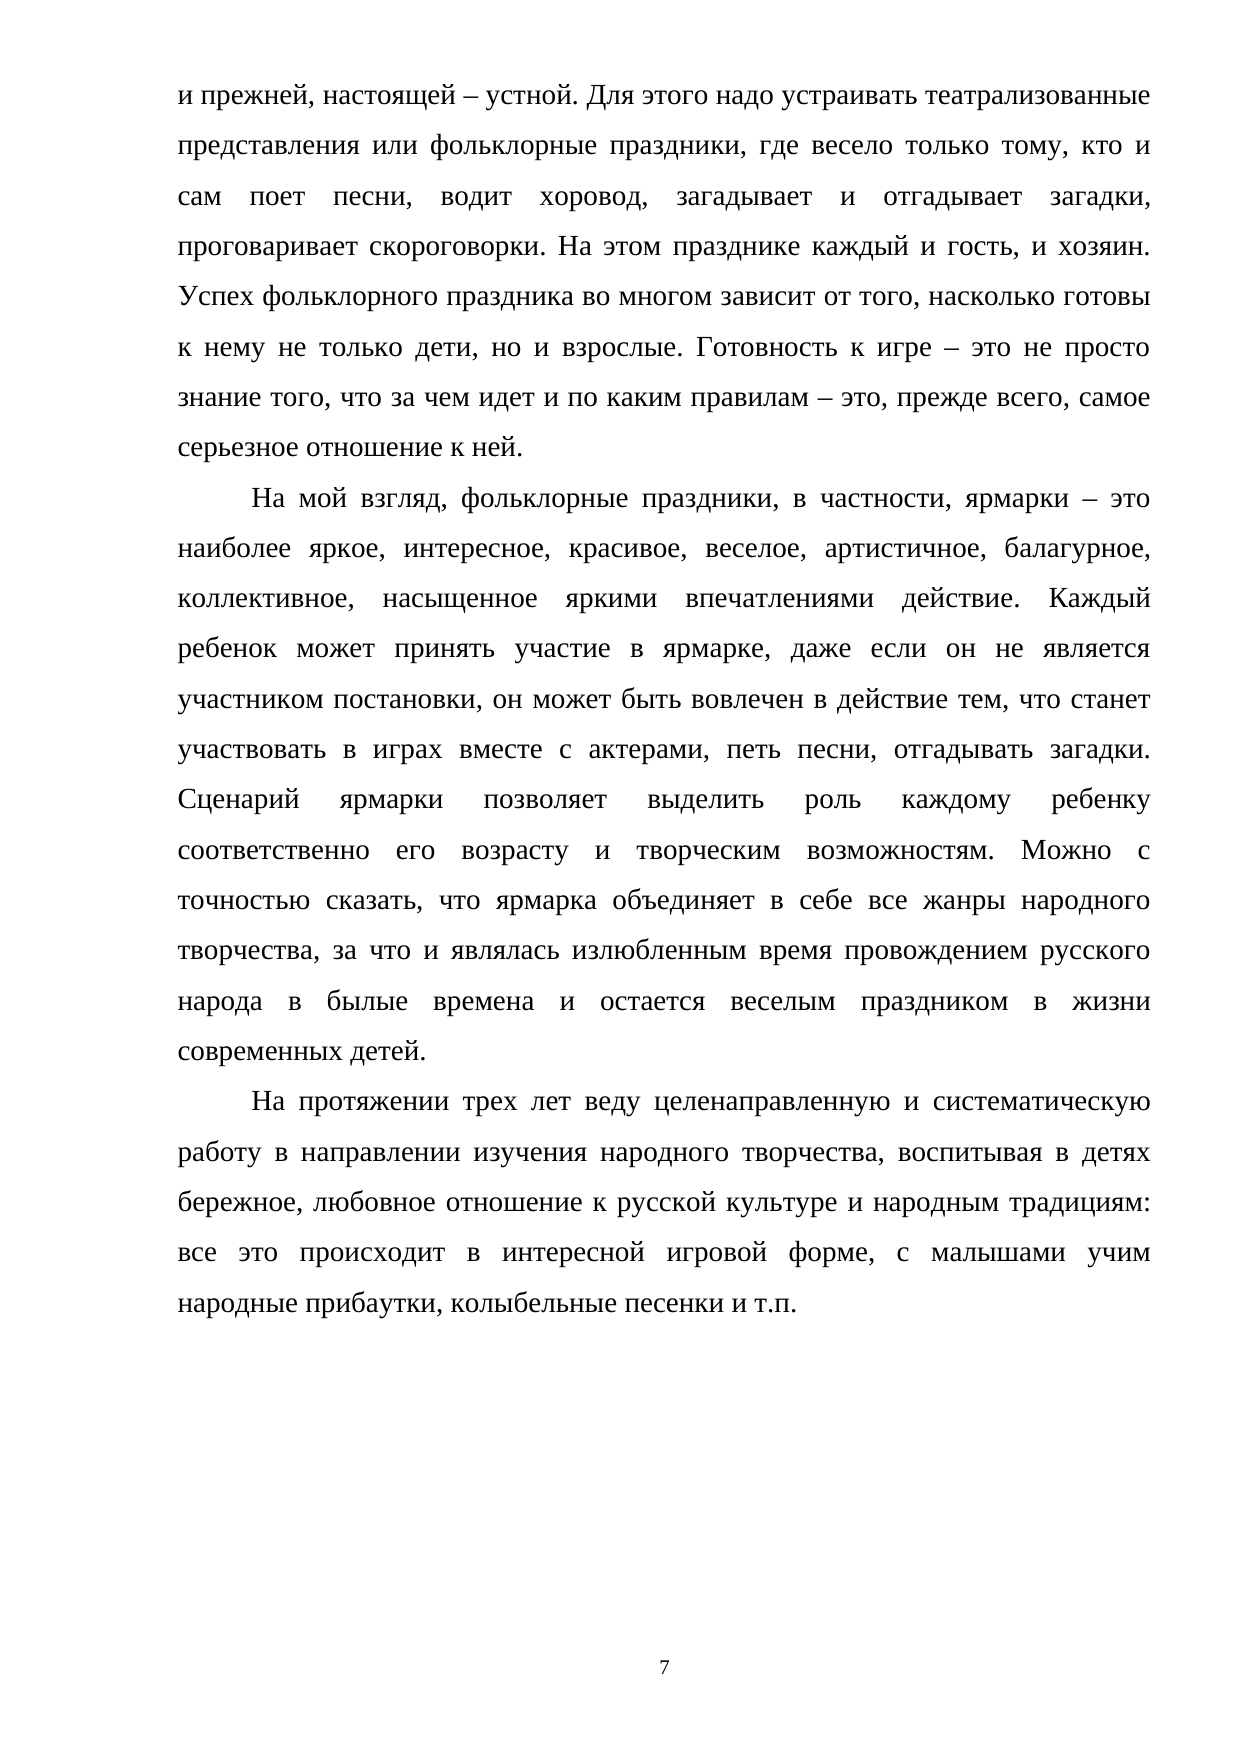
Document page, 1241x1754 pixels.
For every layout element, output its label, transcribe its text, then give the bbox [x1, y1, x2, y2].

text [177, 77, 1152, 463]
text На протяжении трех лет веду целенаправленную и систематическую работу в направлении изучения народного творчества, воспитывая в детях бережное, любовное отношение к русской культуре и народным традициям: все это происходит в интересной игровой форме, с малышами учим народные прибаутки, колыбельные песенки и т.п. [177, 1083, 1152, 1318]
text На мой взгляд, фольклорные праздники, в частности, ярмарки – это наиболее яркое, интересное, красивое, веселое, артистичное, балагурное, коллективное, насыщенное яркими впечатлениями действие. Каждый ребенок может принять участие в ярмарке, даже если он не является участником постановки, он может быть вовлечен в действие тем, что станет участвовать в играх вместе с актерами, петь песни, отгадывать загадки. Сценарий ярмарки позволяет выделить роль каждому ребенку соответственно его возрасту и творческим возможностям. Можно с точностью сказать, что ярмарка объединяет в себе все жанры народного творчества, за что и являлась излюбленным время провождением русского народа в былые времена и остается веселым праздником в жизни современных детей. [177, 480, 1152, 1067]
